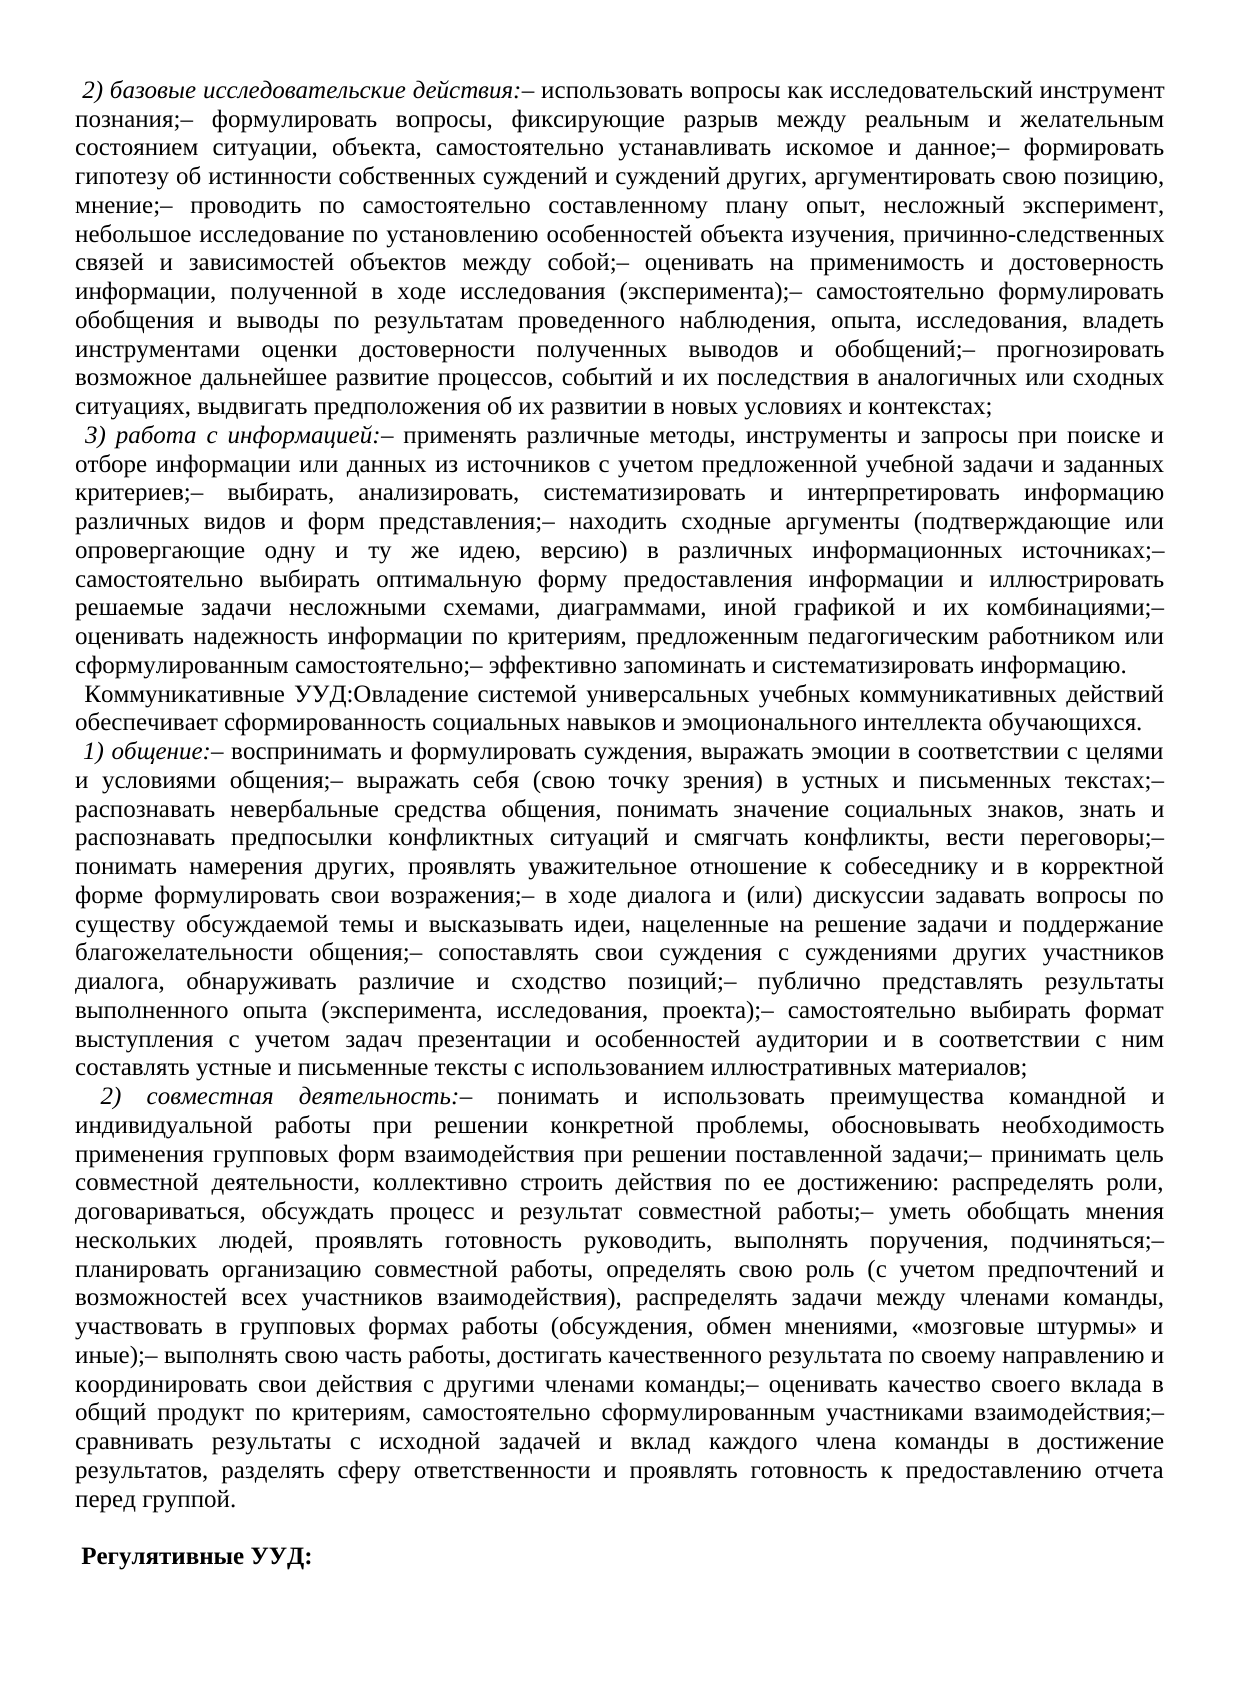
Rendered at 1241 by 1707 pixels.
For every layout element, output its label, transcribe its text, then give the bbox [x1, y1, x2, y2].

text 3) работа с информацией:‒ применять различные методы, инструменты и запросы при поиске и отборе информации или данных из источников с учетом предложенной учебной задачи и заданных критериев;‒ выбирать, анализировать, систематизировать и интерпретировать информацию различных видов и форм представления;‒ находить сходные аргументы (подтверждающие или опровергающие одну и ту же идею, версию) в различных информационных источниках;‒ самостоятельно выбирать оптимальную форму предоставления информации и иллюстрировать решаемые задачи несложными схемами, диаграммами, иной графикой и их комбинациями;‒ оценивать надежность информации по критериям, предложенным педагогическим работником или сформулированным самостоятельно;‒ эффективно запоминать и систематизировать информацию. [75, 420, 1165, 679]
text Регулятивные УУД: [75, 1541, 1165, 1570]
text 1) общение:‒ воспринимать и формулировать суждения, выражать эмоции в соответствии с целями и условиями общения;‒ выражать себя (свою точку зрения) в устных и письменных текстах;‒ распознавать невербальные средства общения, понимать значение социальных знаков, знать и распознавать предпосылки конфликтных ситуаций и смягчать конфликты, вести переговоры;‒ понимать намерения других, проявлять уважительное отношение к собеседнику и в корректной форме формулировать свои возражения;‒ в ходе диалога и (или) дискуссии задавать вопросы по существу обсуждаемой темы и высказывать идеи, нацеленные на решение задачи и поддержание благожелательности общения;‒ сопоставлять свои суждения с суждениями других участников диалога, обнаруживать различие и сходство позиций;‒ публично представлять результаты выполненного опыта (эксперимента, исследования, проекта);‒ самостоятельно выбирать формат выступления с учетом задач презентации и особенностей аудитории и в соответствии с ним составлять устные и письменные тексты с использованием иллюстративных материалов; [75, 736, 1165, 1081]
text Коммуникативные УУД:Овладение системой универсальных учебных коммуникативных действий обеспечивает сформированность социальных навыков и эмоционального интеллекта обучающихся. [75, 679, 1165, 736]
text 2) базовые исследовательские действия:‒ использовать вопросы как исследовательский инструмент познания;‒ формулировать вопросы, фиксирующие разрыв между реальным и желательным состоянием ситуации, объекта, самостоятельно устанавливать искомое и данное;‒ формировать гипотезу об истинности собственных суждений и суждений других, аргументировать свою позицию, мнение;‒ проводить по самостоятельно составленному плану опыт, несложный эксперимент, небольшое исследование по установлению особенностей объекта изучения, причинно-следственных связей и зависимостей объектов между собой;‒ оценивать на применимость и достоверность информации, полученной в ходе исследования (эксперимента);‒ самостоятельно формулировать обобщения и выводы по результатам проведенного наблюдения, опыта, исследования, владеть инструментами оценки достоверности полученных выводов и обобщений;‒ прогнозировать возможное дальнейшее развитие процессов, событий и их последствия в аналогичных или сходных ситуациях, выдвигать предположения об их развитии в новых условиях и контекстах; [75, 75, 1165, 420]
text 2) совместная деятельность:‒ понимать и использовать преимущества командной и индивидуальной работы при решении конкретной проблемы, обосновывать необходимость применения групповых форм взаимодействия при решении поставленной задачи;‒ принимать цель совместной деятельности, коллективно строить действия по ее достижению: распределять роли, договариваться, обсуждать процесс и результат совместной работы;‒ уметь обобщать мнения нескольких людей, проявлять готовность руководить, выполнять поручения, подчиняться;‒ планировать организацию совместной работы, определять свою роль (с учетом предпочтений и возможностей всех участников взаимодействия), распределять задачи между членами команды, участвовать в групповых формах работы (обсуждения, обмен мнениями, «мозговые штурмы» и иные);‒ выполнять свою часть работы, достигать качественного результата по своему направлению и координировать свои действия с другими членами команды;‒ оценивать качество своего вклада в общий продукт по критериям, самостоятельно сформулированным участниками взаимодействия;‒ сравнивать результаты с исходной задачей и вклад каждого члена команды в достижение результатов, разделять сферу ответственности и проявлять готовность к предоставлению отчета перед группой. [75, 1081, 1165, 1512]
